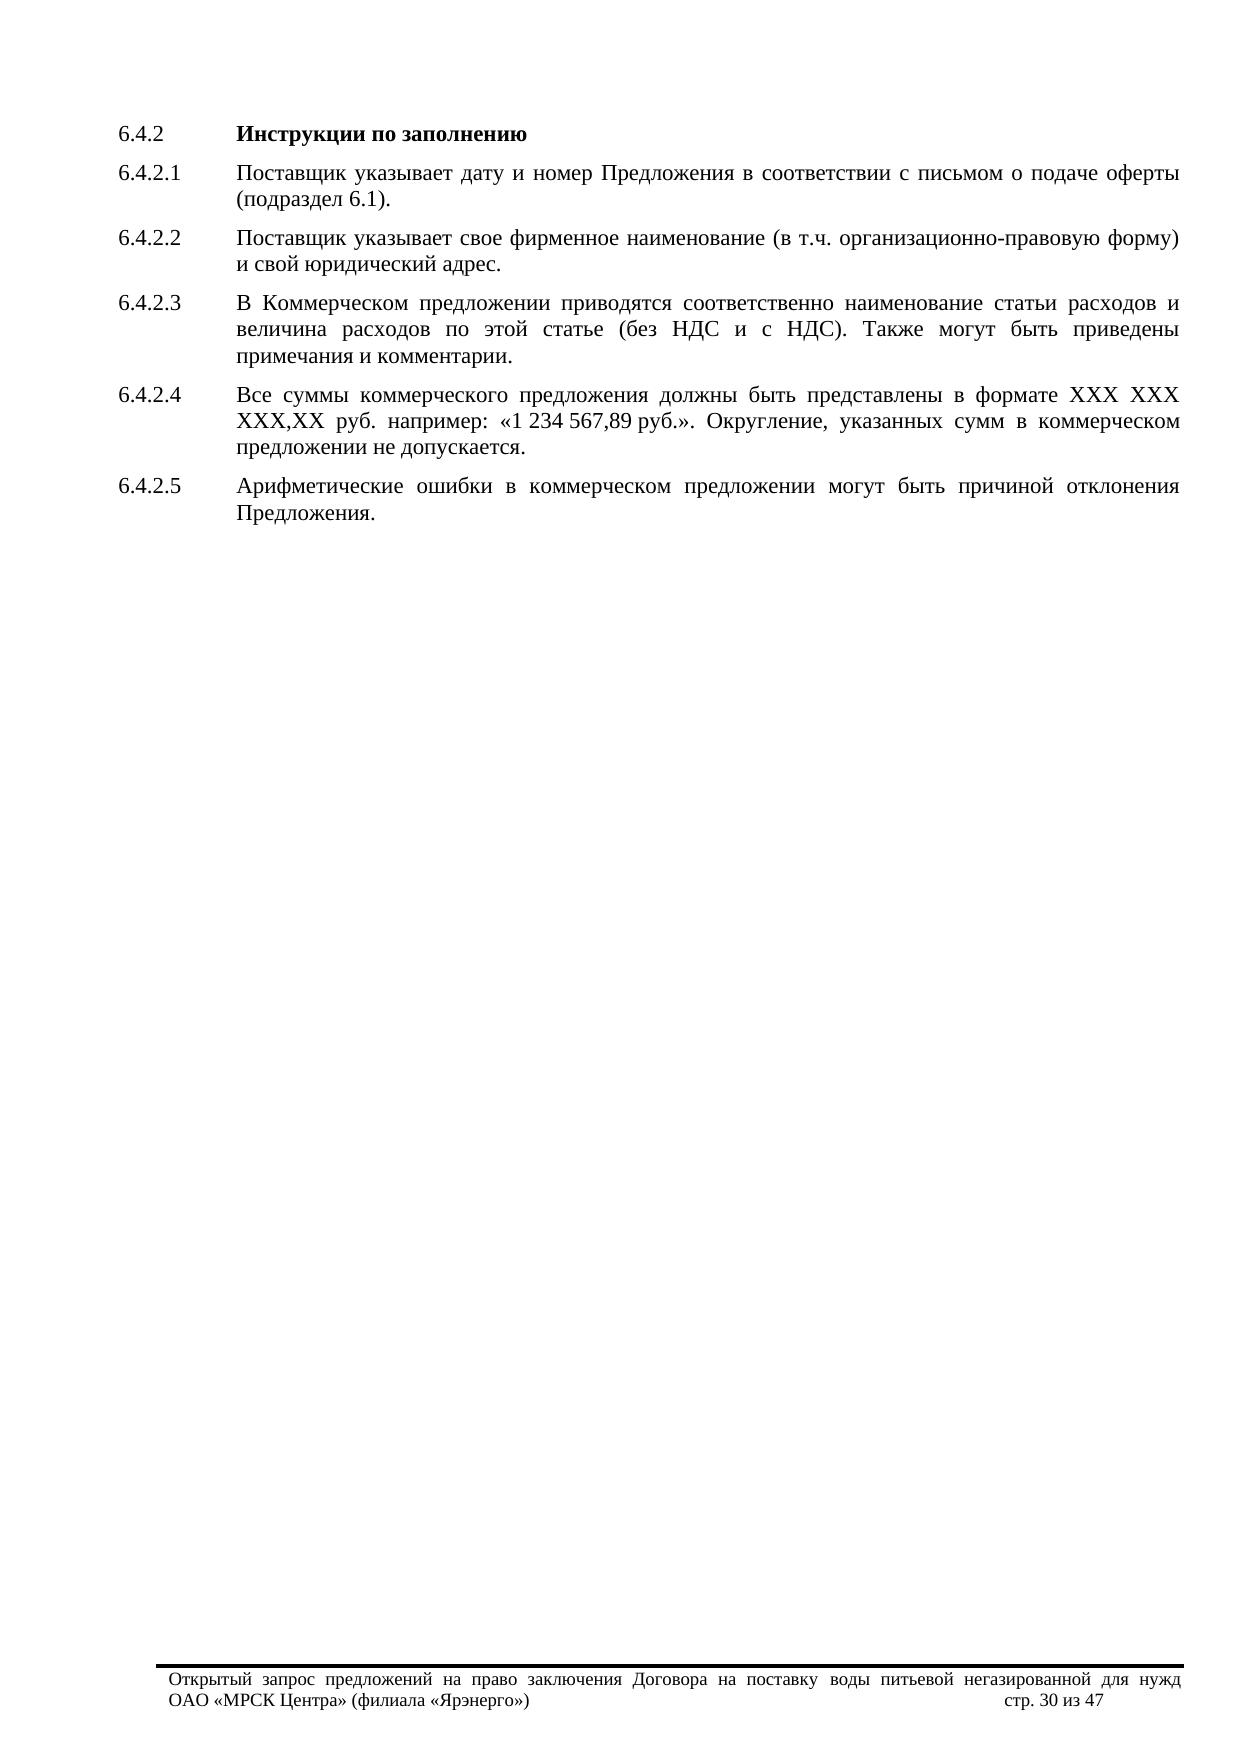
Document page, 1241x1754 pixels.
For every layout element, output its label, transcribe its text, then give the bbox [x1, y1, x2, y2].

list Инструкции по заполнению [118, 120, 1181, 146]
list Поставщик указывает свое фирменное наименование (в т.ч. организационно-правовую форму) и свой юридический адрес. [118, 224, 1181, 277]
list Арифметические ошибки в коммерческом предложении могут быть причиной отклонения Предложения. [118, 472, 1181, 525]
list В Коммерческом предложении приводятся соответственно наименование статьи расходов и величина расходов по этой статье (без НДС и с НДС). Также могут быть приведены примечания и комментарии. [118, 289, 1181, 368]
list Все суммы коммерческого предложения должны быть представлены в формате XXX XXX XXX,XX руб. например: «1 234 567,89 руб.». Округление, указанных сумм в коммерческом предложении не допускается. [118, 381, 1181, 460]
